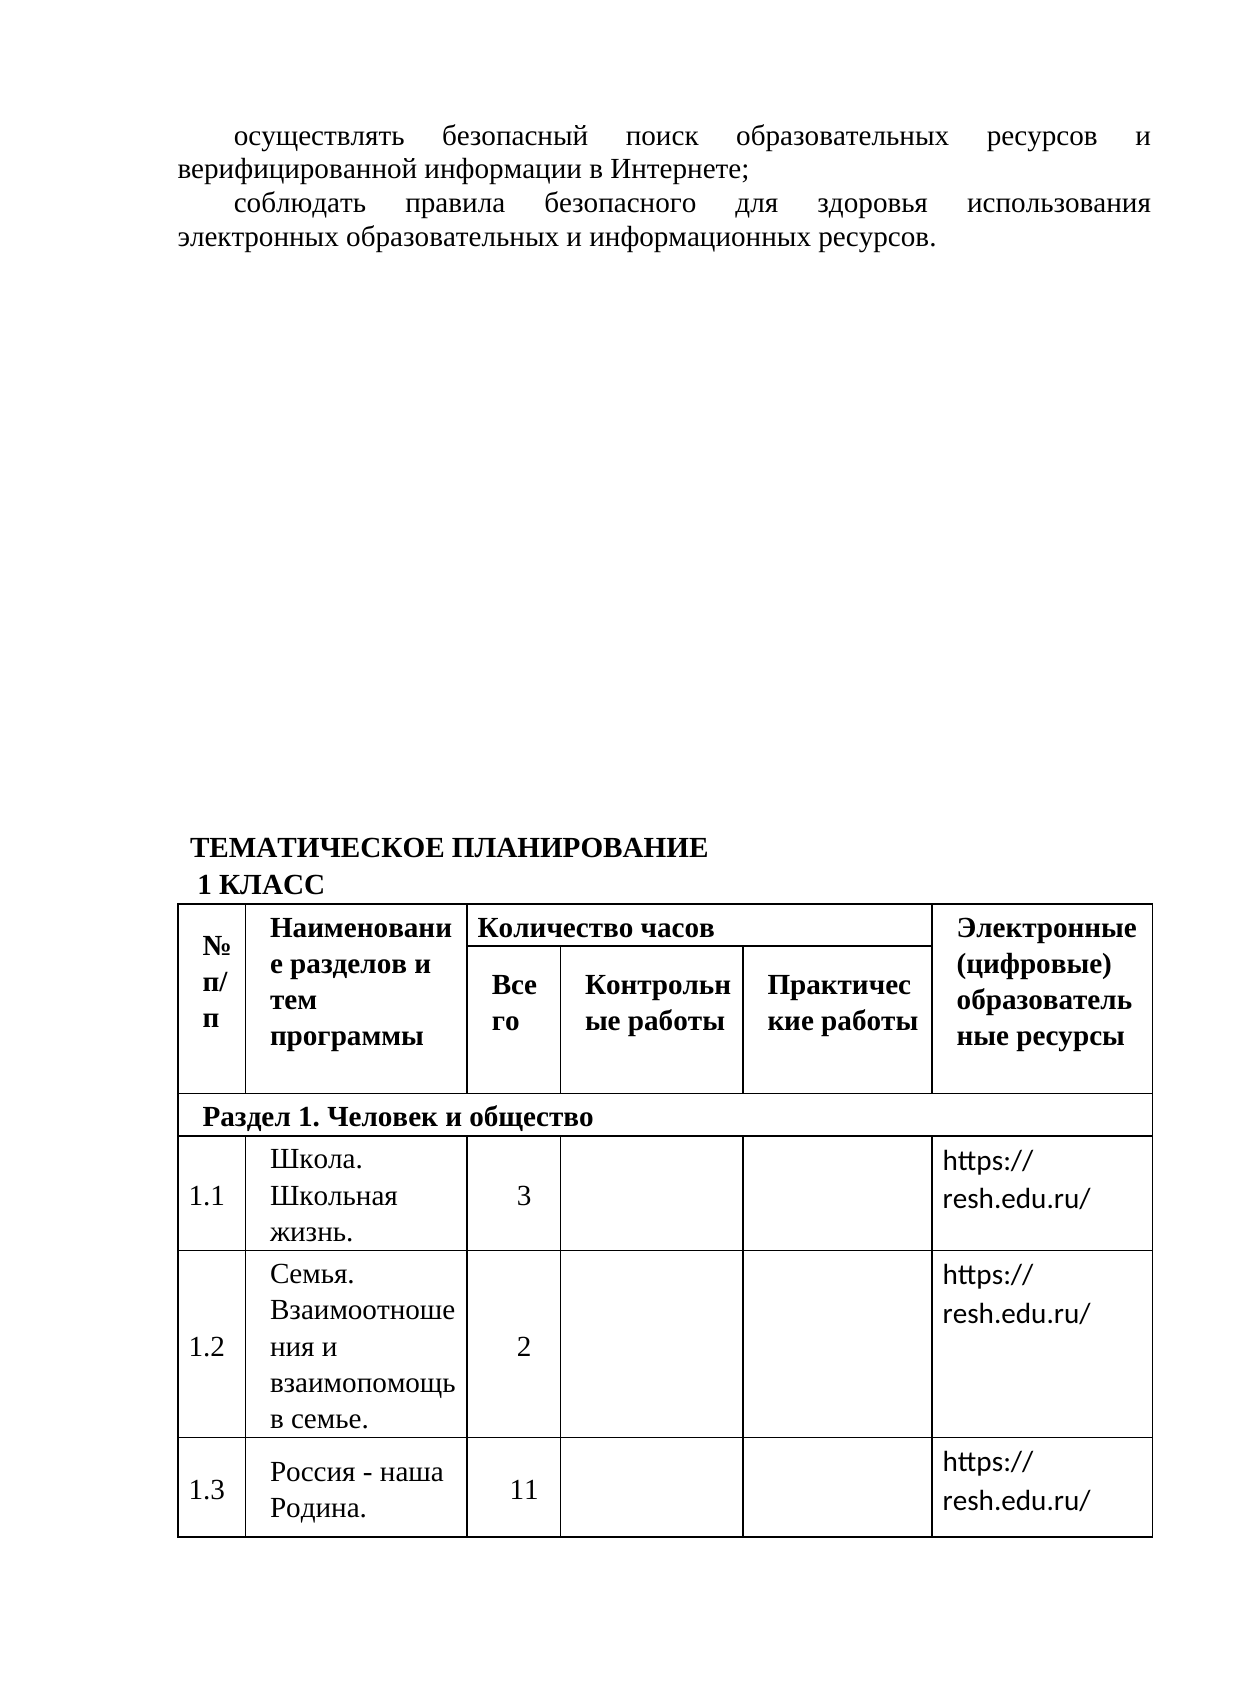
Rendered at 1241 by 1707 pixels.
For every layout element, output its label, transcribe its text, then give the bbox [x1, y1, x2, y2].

table_cell 1.2 [179, 1251, 245, 1437]
table_header Наименование разделов и тем программы [246, 905, 466, 1092]
table_header № п/п [179, 905, 245, 1092]
table_cell 1.3 [179, 1438, 245, 1536]
table_cell Контрольные работы [561, 947, 742, 1092]
table_cell Россия - наша Родина. [246, 1438, 466, 1536]
text осуществлять безопасный поиск образовательных ресурсов и верифицированной информации в Интернете; [177, 118, 1152, 185]
table_cell [744, 1137, 931, 1249]
text ТЕМАТИЧЕСКОЕ ПЛАНИРОВАНИЕ [190, 831, 1152, 864]
table_cell https://resh.edu.ru/ [933, 1251, 1152, 1437]
table_cell Практические работы [744, 947, 931, 1092]
table_cell Раздел 1. Человек и общество [179, 1094, 1152, 1135]
table_cell Всего [468, 947, 560, 1092]
table_cell 3 [468, 1137, 560, 1249]
table_cell 11 [468, 1438, 560, 1536]
table_cell Школа. Школьная жизнь. [246, 1137, 466, 1249]
table_cell https://resh.edu.ru/ [933, 1438, 1152, 1536]
table_cell [561, 1251, 742, 1437]
text соблюдать правила безопасного для здоровья использования электронных образовательных и информационных ресурсов. [177, 185, 1152, 252]
table_cell [744, 1251, 931, 1437]
table_cell [561, 1438, 742, 1536]
table_cell 1.1 [179, 1137, 245, 1249]
table_cell [744, 1438, 931, 1536]
text 1 КЛАСС [190, 867, 1152, 900]
table_cell Семья. Взаимоотношения и взаимопомощь в семье. [246, 1251, 466, 1437]
table_header Электронные (цифровые) образовательные ресурсы [933, 905, 1152, 1092]
table_cell 2 [468, 1251, 560, 1437]
table_cell https://resh.edu.ru/ [933, 1137, 1152, 1249]
table_cell [561, 1137, 742, 1249]
table_header Количество часов [468, 905, 931, 945]
